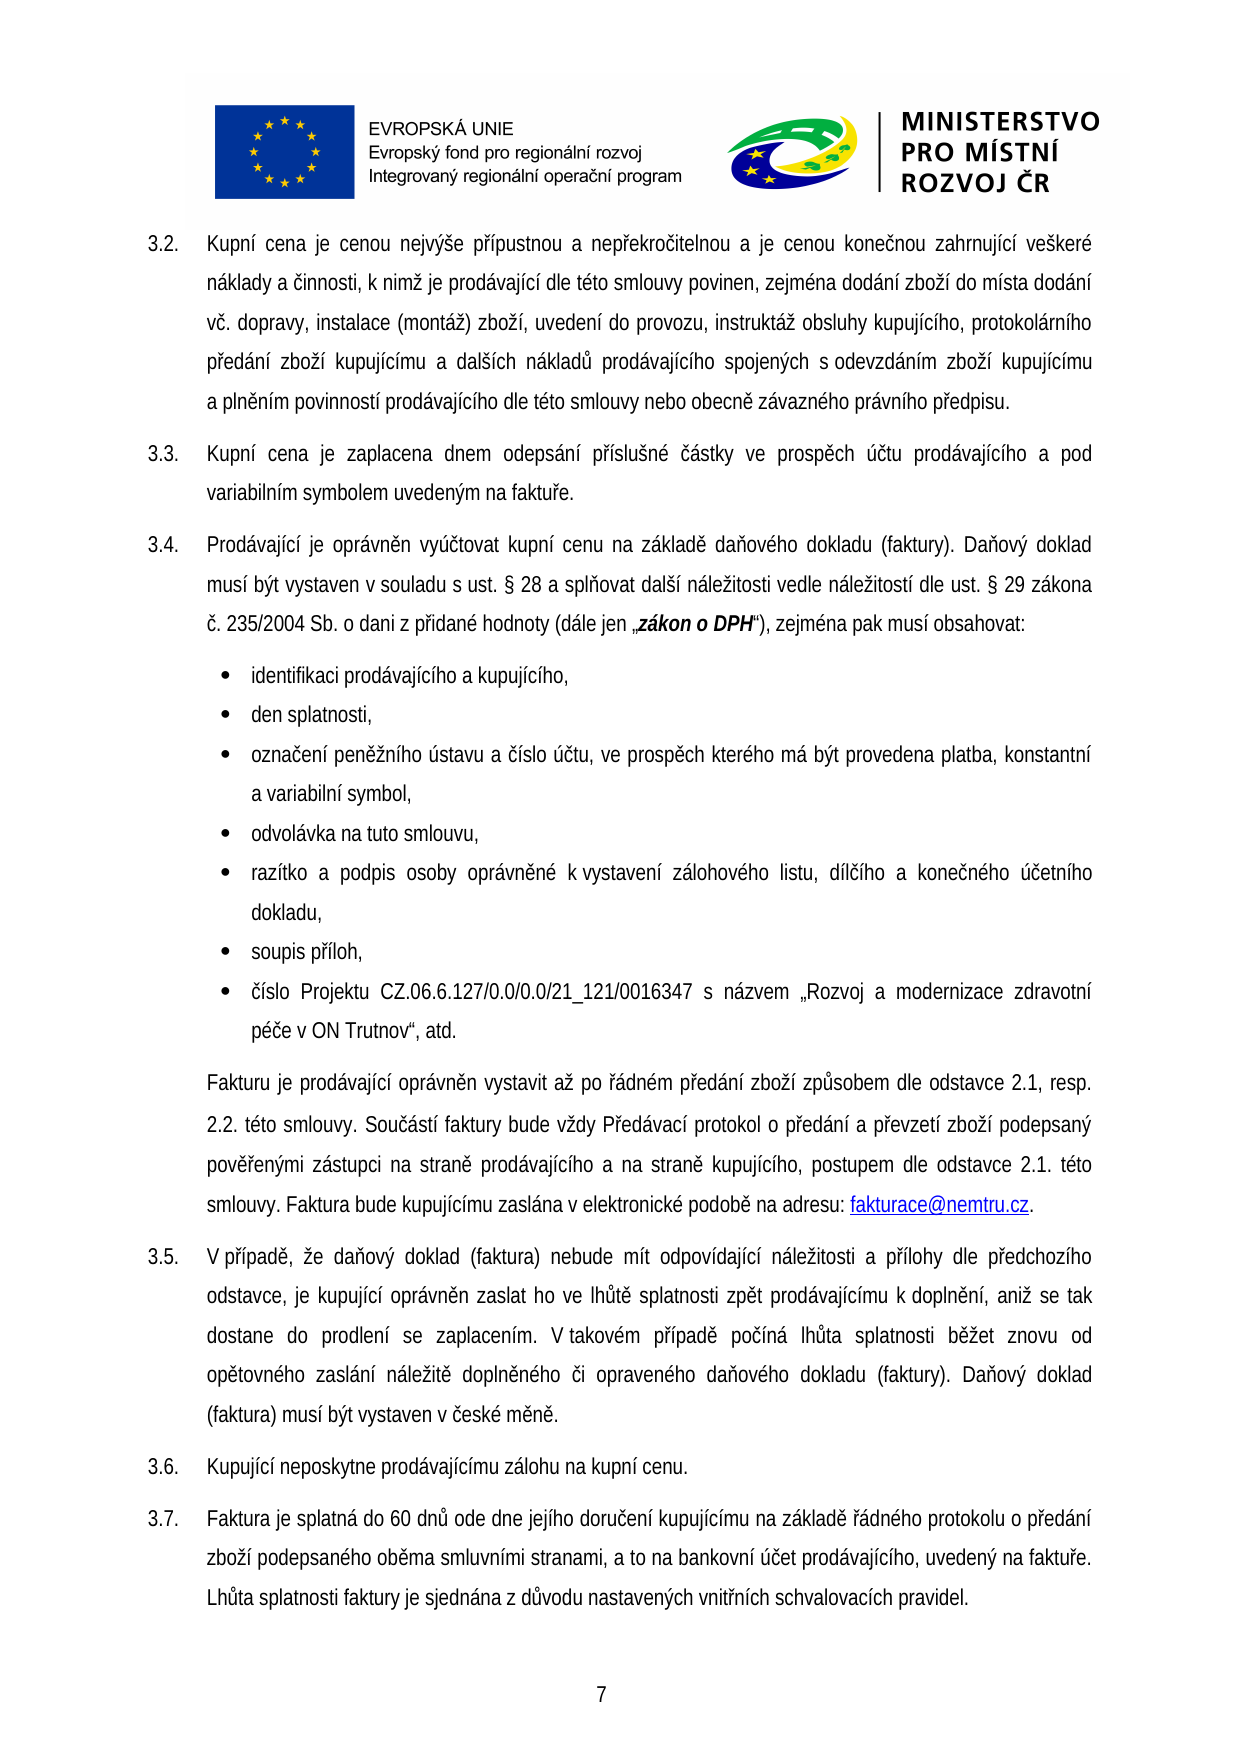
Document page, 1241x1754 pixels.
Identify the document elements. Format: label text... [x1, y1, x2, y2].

list Kupní cena je zaplacena dnem odepsání příslušné částky ve prospěch účtu prodávajícího a pod variabilním symbolem uvedeným na faktuře. [148, 439, 1093, 505]
list označení peněžního ústavu a číslo účtu, ve prospěch kterého má být provedena platba, konstantní a variabilní symbol, [221, 741, 1093, 807]
list soupis příloh, [221, 938, 1093, 965]
text 3.6. Kupující neposkytne prodávajícímu zálohu na kupní cenu. [148, 1453, 1093, 1479]
list den splatnosti, [221, 701, 1093, 728]
list číslo Projektu CZ.06.6.127/0.0/0.0/21_121/0016347 s názvem „Rozvoj a modernizace zdravotní péče v ON Trutnov“, atd. [221, 978, 1093, 1044]
list identifikaci prodávajícího a kupujícího, [221, 662, 1093, 688]
list Prodávající je oprávněn vyúčtovat kupní cenu na základě daňového dokladu (faktury). Daňový doklad musí být vystaven v souladu s ust. § 28 a splňovat další náležitosti vedle náležitostí dle ust. § 29 zákona č. 235/2004 Sb. o dani z přidané hodnoty (dále jen „zákon o DPH“), zejména pak musí obsahovat: [148, 531, 1093, 636]
list razítko a podpis osoby oprávněné k vystavení zálohového listu, dílčího a konečného účetního dokladu, [221, 859, 1093, 925]
list odvolávka na tuto smlouvu, [221, 820, 1093, 846]
list Faktura je splatná do 60 dnů ode dne jejího doručení kupujícímu na základě řádného protokolu o předání zboží podepsaného oběma smluvními stranami, a to na bankovní účet prodávajícího, uvedený na faktuře. Lhůta splatnosti faktury je sjednána z důvodu nastavených vnitřních schvalovacích pravidel. [148, 1505, 1093, 1610]
picture [184, 73, 1130, 230]
text 3.2. Kupní cena je cenou nejvýše přípustnou a nepřekročitelnou a je cenou konečnou zahrnující veškeré náklady a činnosti, k nimž je prodávající dle této smlouvy povinen, zejména dodání zboží do místa dodání vč. dopravy, instalace (montáž) zboží, uvedení do provozu, instruktáž obsluhy kupujícího, protokolárního předání zboží kupujícímu a dalších nákladů prodávajícího spojených s odevzdáním zboží kupujícímu a plněním povinností prodávajícího dle této smlouvy nebo obecně závazného právního předpisu. [148, 230, 1093, 414]
list V případě, že daňový doklad (faktura) nebude mít odpovídající náležitosti a přílohy dle předchozího odstavce, je kupující oprávněn zaslat ho ve lhůtě splatnosti zpět prodávajícímu k doplnění, aniž se tak dostane do prodlení se zaplacením. V takovém případě počíná lhůta splatnosti běžet znovu od opětovného zaslání náležitě doplněného či opraveného daňového dokladu (faktury). Daňový doklad (faktura) musí být vystaven v české měně. [148, 1243, 1093, 1427]
text Fakturu je prodávající oprávněn vystavit až po řádném předání zboží způsobem dle odstavce 2.1, resp. 2.2. této smlouvy. Součástí faktury bude vždy Předávací protokol o předání a převzetí zboží podepsaný pověřenými zástupci na straně prodávajícího a na straně kupujícího, postupem dle odstavce 2.1. této smlouvy. Faktura bude kupujícímu zaslána v elektronické podobě na adresu: fakturace@nemtru.cz. [169, 1069, 1093, 1217]
